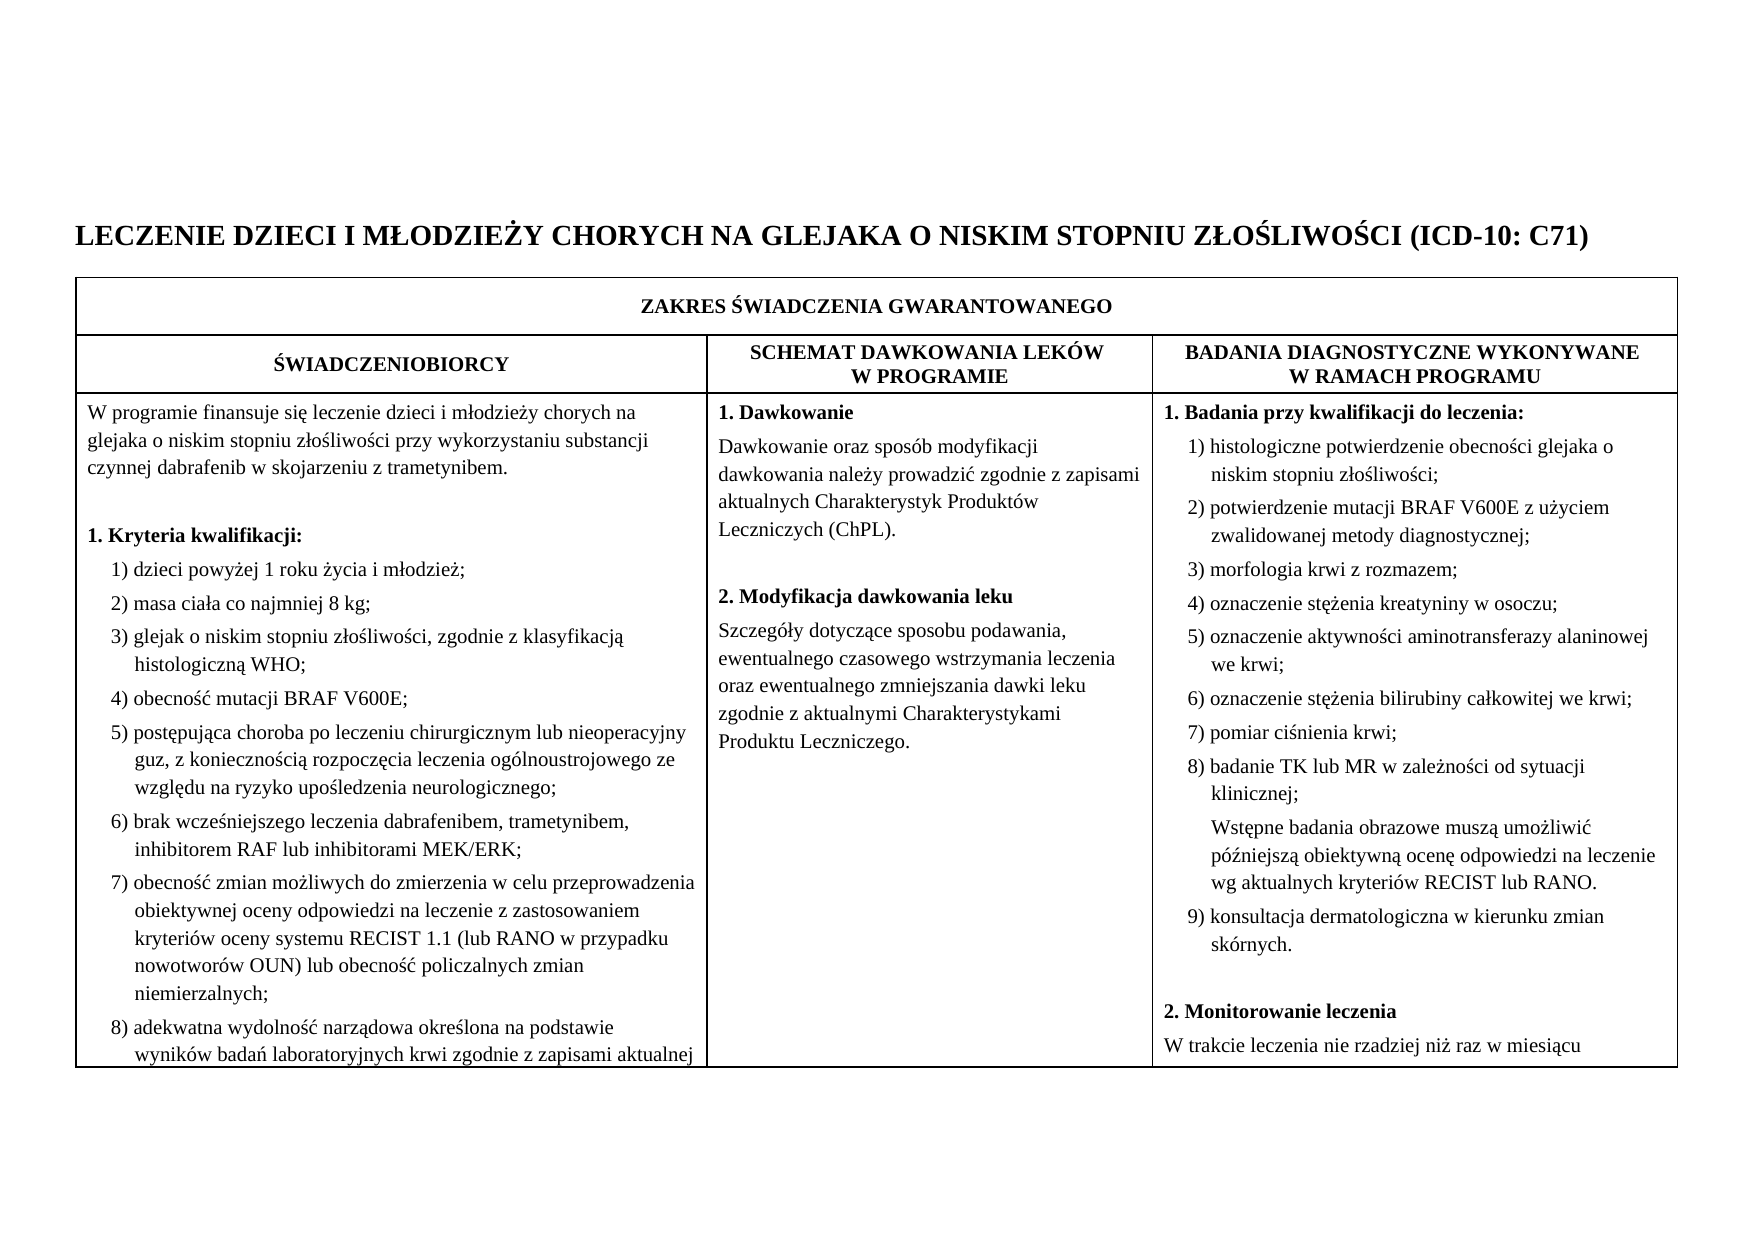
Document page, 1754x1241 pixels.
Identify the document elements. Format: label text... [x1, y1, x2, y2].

table_cell SCHEMAT DAWKOWANIA LEKÓW W PROGRAMIE [708, 336, 1152, 392]
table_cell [708, 394, 1152, 1066]
table_cell ŚWIADCZENIOBIORCY [77, 336, 706, 392]
table_header ZAKRES ŚWIADCZENIA GWARANTOWANEGO [77, 278, 1677, 334]
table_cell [1153, 394, 1677, 1066]
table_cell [77, 394, 706, 1066]
table_cell BADANIA DIAGNOSTYCZNE WYKONYWANE W RAMACH PROGRAMU [1153, 336, 1677, 392]
text LECZENIE DZIECI I MŁODZIEŻY CHORYCH NA GLEJAKA O NISKIM STOPNIU ZŁOŚLIWOŚCI (ICD-10: C71) [75, 218, 1679, 252]
